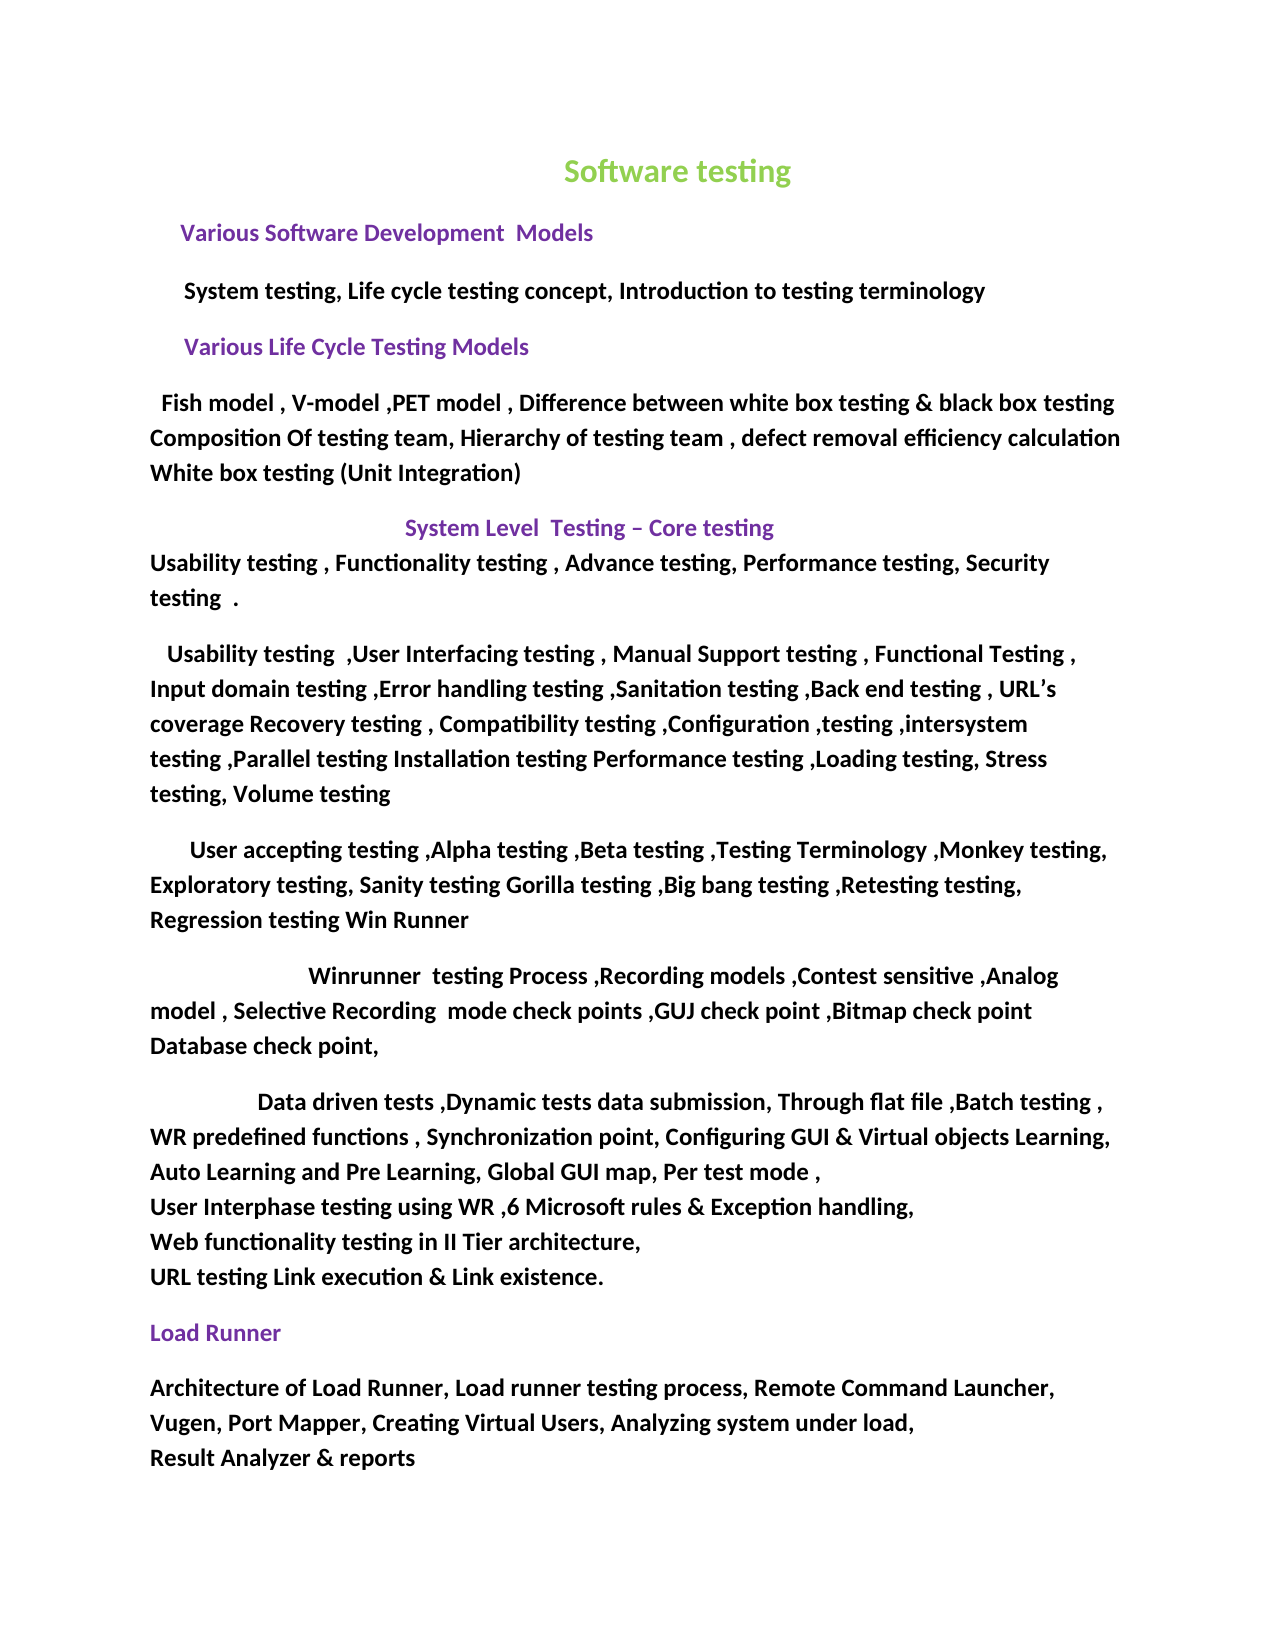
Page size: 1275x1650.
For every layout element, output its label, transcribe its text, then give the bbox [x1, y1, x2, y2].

text System testing, Life cycle testing concept, Introduction to testing terminology [150, 275, 1125, 306]
text Various Software Development Models [150, 218, 1125, 248]
text Data driven tests ,Dynamic tests data submission, Through flat file ,Batch testing , WR predefined functions , Synchronization point, Configuring GUI & Virtual objects Learning, Auto Learning and Pre Learning, Global GUI map, Per test mode , User Interphase testing using WR ,6 Microsoft rules & Exception handling, Web functionality testing in II Tier architecture, URL testing Link execution & Link existence. [150, 1086, 1125, 1291]
text Fish model , V-model ,PET model , Difference between white box testing & black box testing Composition Of testing team, Hierarchy of testing team , defect removal efficiency calculation White box testing (Unit Integration) [150, 387, 1125, 487]
text Architecture of Load Runner, Load runner testing process, Remote Command Launcher, Vugen, Port Mapper, Creating Virtual Users, Analyzing system under load, Result Analyzer & reports [150, 1372, 1125, 1473]
text Winrunner testing Process ,Recording models ,Contest sensitive ,Analog model , Selective Recording mode check points ,GUJ check point ,Bitmap check point Database check point, [150, 960, 1125, 1061]
text Software testing [150, 150, 1125, 191]
text User accepting testing ,Alpha testing ,Beta testing ,Testing Terminology ,Monkey testing, Exploratory testing, Sanity testing Gorilla testing ,Big bang testing ,Retesting testing, Regression testing Win Runner [150, 834, 1125, 935]
text Usability testing ,User Interfacing testing , Manual Support testing , Functional Testing , Input domain testing ,Error handling testing ,Sanitation testing ,Back end testing , URL’s coverage Recovery testing , Compatibility testing ,Configuration ,testing ,intersystem testing ,Parallel testing Installation testing Performance testing ,Loading testing, Stress testing, Volume testing [150, 638, 1125, 809]
text Various Life Cycle Testing Models [150, 331, 1125, 361]
text System Level Testing – Core testing Usability testing , Functionality testing , Advance testing, Performance testing, Security testing . [150, 512, 1125, 613]
text Load Runner [150, 1317, 1125, 1347]
